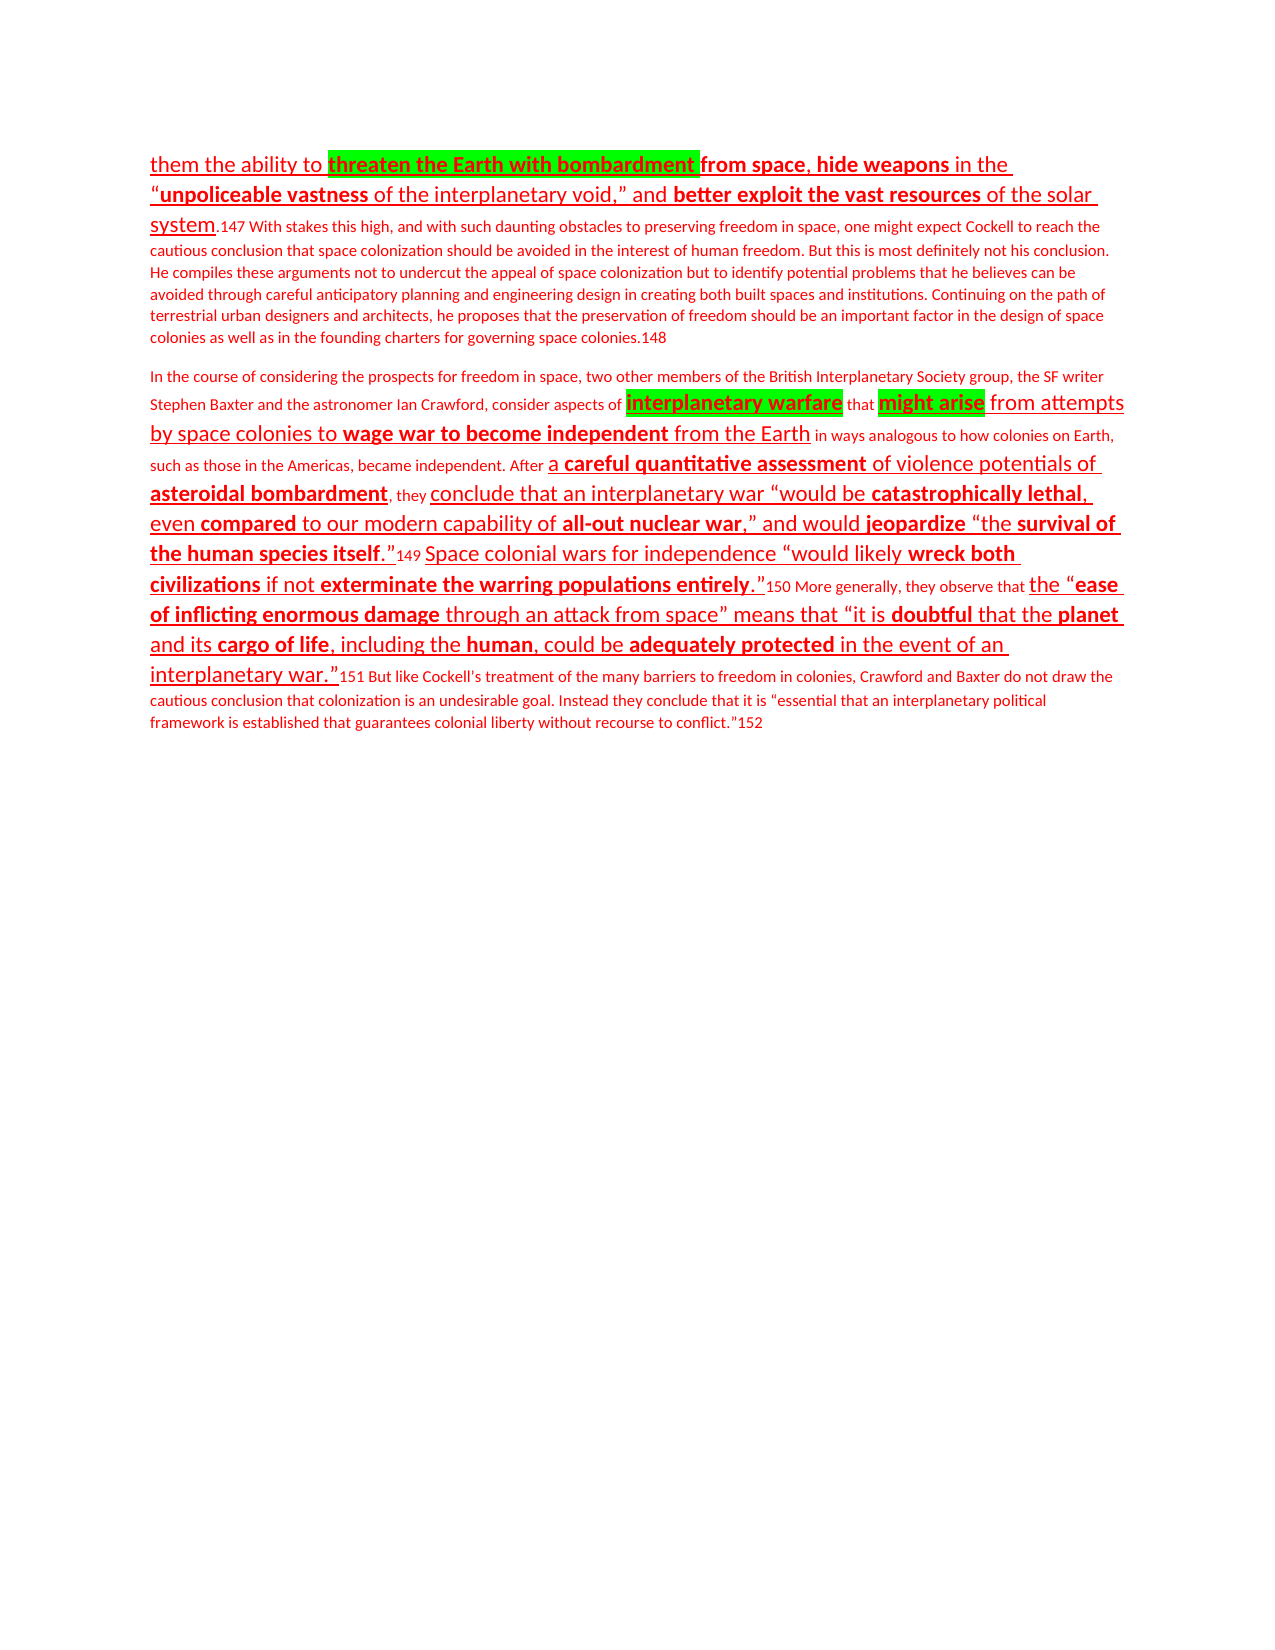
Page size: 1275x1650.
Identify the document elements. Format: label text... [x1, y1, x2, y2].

text In the course of considering the prospects for freedom in space, two other members of the British Interplanetary Society group, the SF writer Stephen Baxter and the astronomer Ian Crawford, consider aspects of interplanetary warfare that might arise from attempts by space colonies to wage war to become independent from the Earth in ways analogous to how colonies on Earth, such as those in the Americas, became independent. After a careful quantitative assessment of violence potentials of asteroidal bombardment, they conclude that an interplanetary war “would be catastrophically lethal, even compared to our modern capability of all-out nuclear war,” and would jeopardize “the survival of the human species itself.”149 Space colonial wars for independence “would likely wreck both civilizations if not exterminate the warring populations entirely.”150 More generally, they observe that the “ease of inflicting enormous damage through an attack from space” means that “it is doubtful that the planet and its cargo of life, including the human, could be adequately protected in the event of an interplanetary war.”151 But like Cockell’s treatment of the many barriers to freedom in colonies, Crawford and Baxter do not draw the cautious conclusion that colonization is an undesirable goal. Instead they conclude that it is “essential that an interplanetary political framework is established that guarantees colonial liberty without recourse to conflict.”152 [150, 366, 1125, 732]
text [150, 150, 1125, 348]
